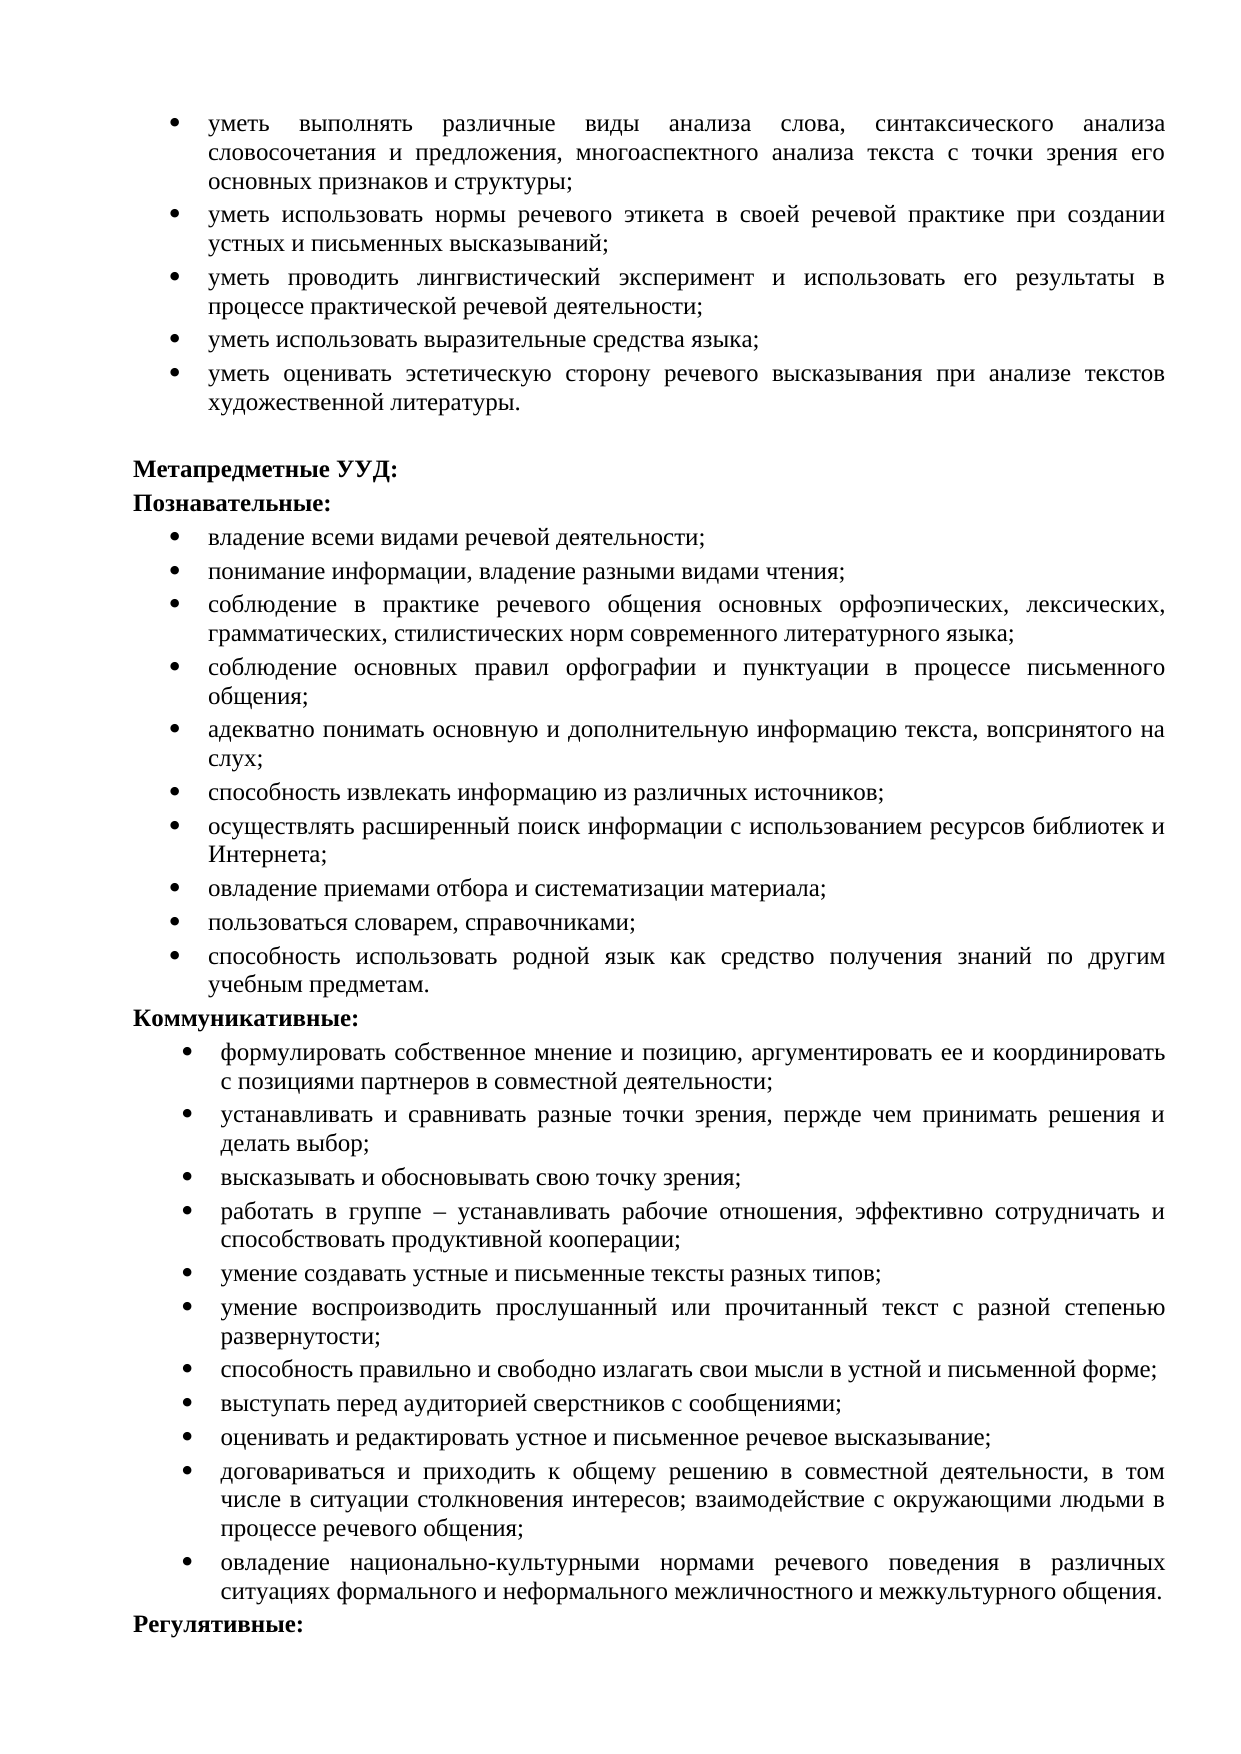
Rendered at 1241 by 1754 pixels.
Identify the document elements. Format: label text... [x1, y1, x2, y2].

list овладение приемами отбора и систематизации материала; [170, 873, 1166, 902]
text Метапредметные УУД: [133, 454, 1166, 483]
list умение воспроизводить прослушанный или прочитанный текст с разной степенью развернутости; [183, 1292, 1166, 1349]
list высказывать и обосновывать свою точку зрения; [183, 1162, 1166, 1191]
list адекватно понимать основную и дополнительную информацию текста, вопсринятого на слух; [170, 714, 1166, 772]
list уметь проводить лингвистический эксперимент и использовать его результаты в процессе практической речевой деятельности; [170, 262, 1166, 319]
text Регулятивные: [133, 1609, 1166, 1638]
list понимание информации, владение разными видами чтения; [170, 556, 1166, 584]
text Коммуникативные: [133, 1003, 1166, 1032]
list выступать перед аудиторией сверстников с сообщениями; [183, 1388, 1166, 1417]
list способность извлекать информацию из различных источников; [170, 777, 1166, 806]
list уметь оценивать эстетическую сторону речевого высказывания при анализе текстов художественной литературы. [170, 358, 1166, 416]
list способность правильно и свободно излагать свои мысли в устной и письменной форме; [183, 1354, 1166, 1383]
list осуществлять расширенный поиск информации с использованием ресурсов библиотек и Интернета; [170, 811, 1166, 868]
list владение всеми видами речевой деятельности; [170, 522, 1166, 551]
list формулировать собственное мнение и позицию, аргументировать ее и координировать с позициями партнеров в совместной деятельности; [183, 1037, 1166, 1094]
list устанавливать и сравнивать разные точки зрения, пержде чем принимать решения и делать выбор; [183, 1099, 1166, 1157]
list уметь использовать нормы речевого этикета в своей речевой практике при создании устных и письменных высказываний; [170, 199, 1166, 257]
list способность использовать родной язык как средство получения знаний по другим учебным предметам. [170, 941, 1166, 998]
list соблюдение в практике речевого общения основных орфоэпических, лексических, грамматических, стилистических норм современного литературного языка; [170, 589, 1166, 647]
text Познавательные: [133, 488, 1166, 517]
list уметь выполнять различные виды анализа слова, синтаксического анализа словосочетания и предложения, многоаспектного анализа текста с точки зрения его основных признаков и структуры; [170, 108, 1166, 194]
list оценивать и редактировать устное и письменное речевое высказывание; [183, 1422, 1166, 1451]
list овладение национально-культурными нормами речевого поведения в различных ситуациях формального и неформального межличностного и межкультурного общения. [183, 1547, 1166, 1604]
list соблюдение основных правил орфографии и пунктуации в процессе письменного общения; [170, 652, 1166, 709]
list договариваться и приходить к общему решению в совместной деятельности, в том числе в ситуации столкновения интересов; взаимодействие с окружающими людьми в процессе речевого общения; [183, 1456, 1166, 1542]
list уметь использовать выразительные средства языка; [170, 324, 1166, 353]
list умение создавать устные и письменные тексты разных типов; [183, 1258, 1166, 1287]
list работать в группе – устанавливать рабочие отношения, эффективно сотрудничать и способствовать продуктивной кооперации; [183, 1196, 1166, 1253]
list пользоваться словарем, справочниками; [170, 907, 1166, 936]
